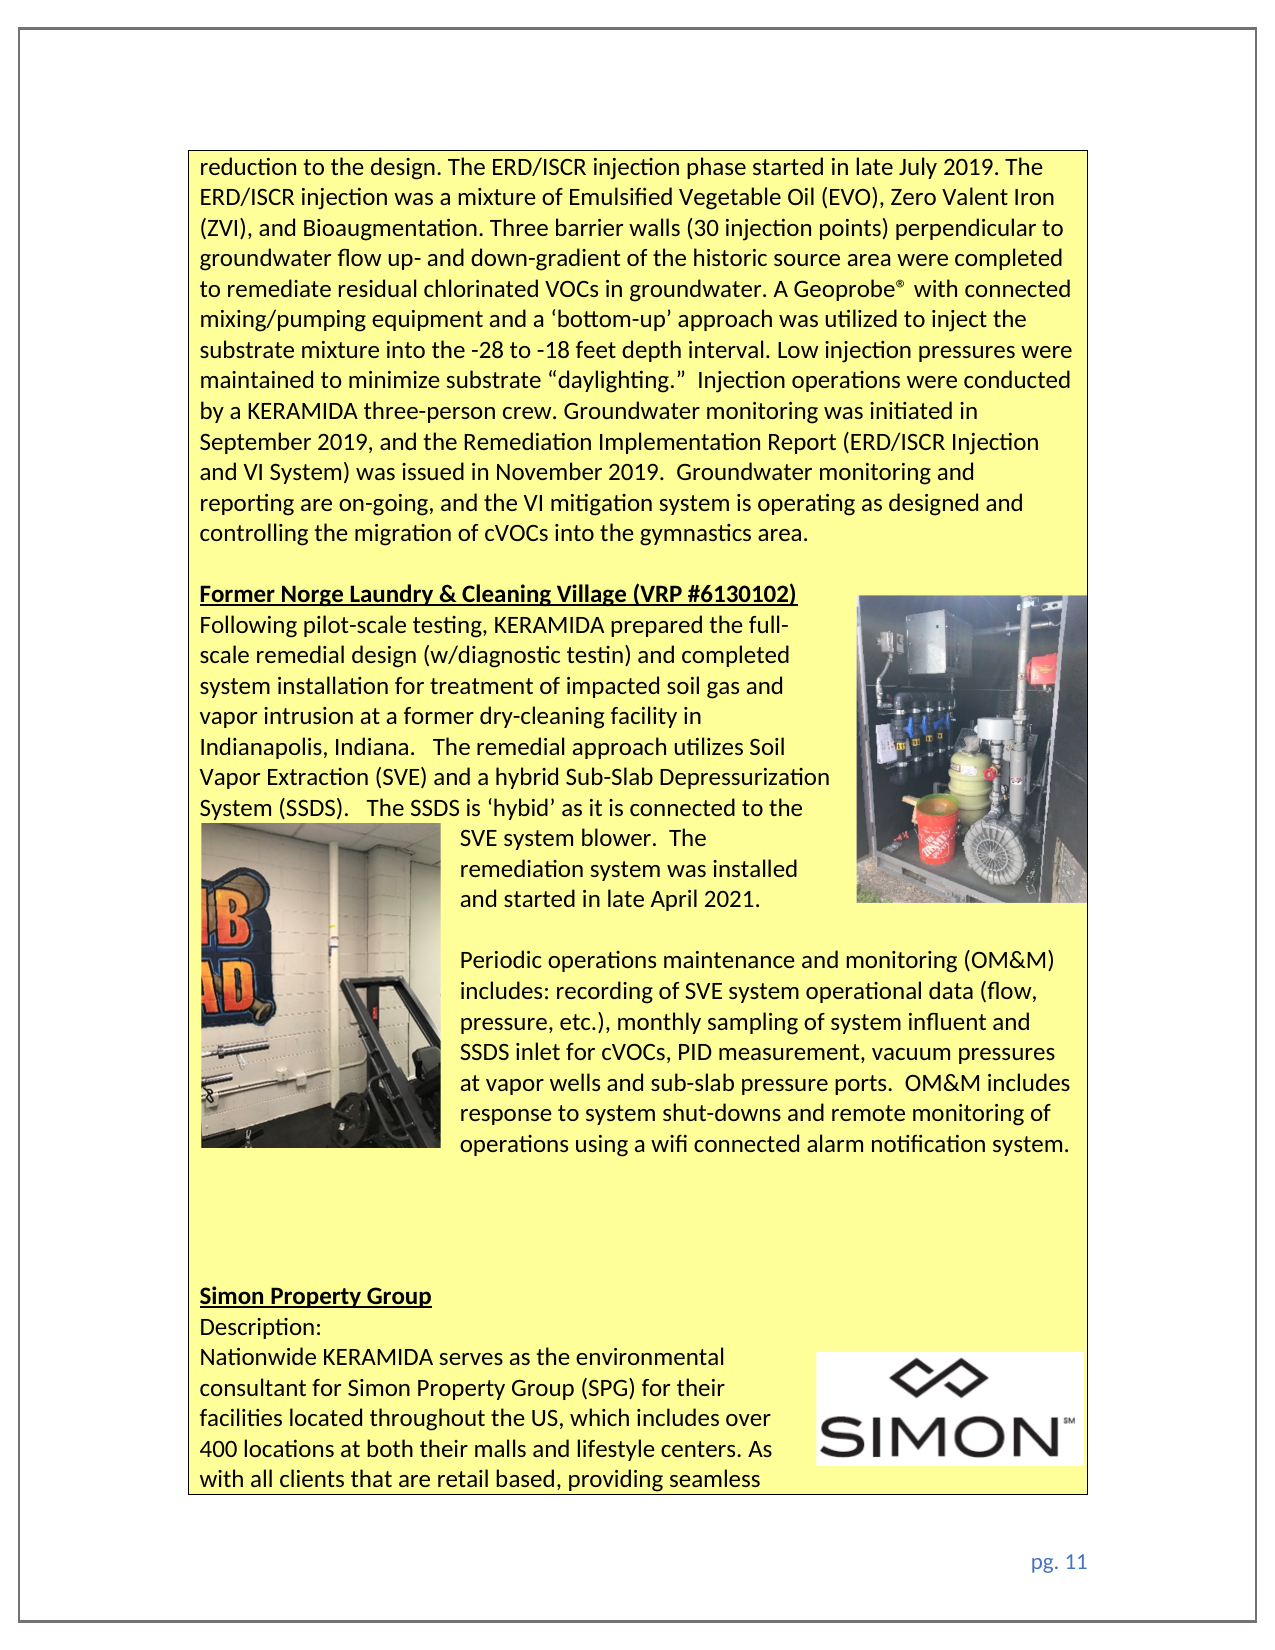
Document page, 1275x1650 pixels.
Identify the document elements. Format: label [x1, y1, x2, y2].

picture [200, 823, 440, 1145]
picture [857, 596, 1087, 902]
picture [814, 1352, 1083, 1465]
table_header [189, 151, 1087, 1494]
